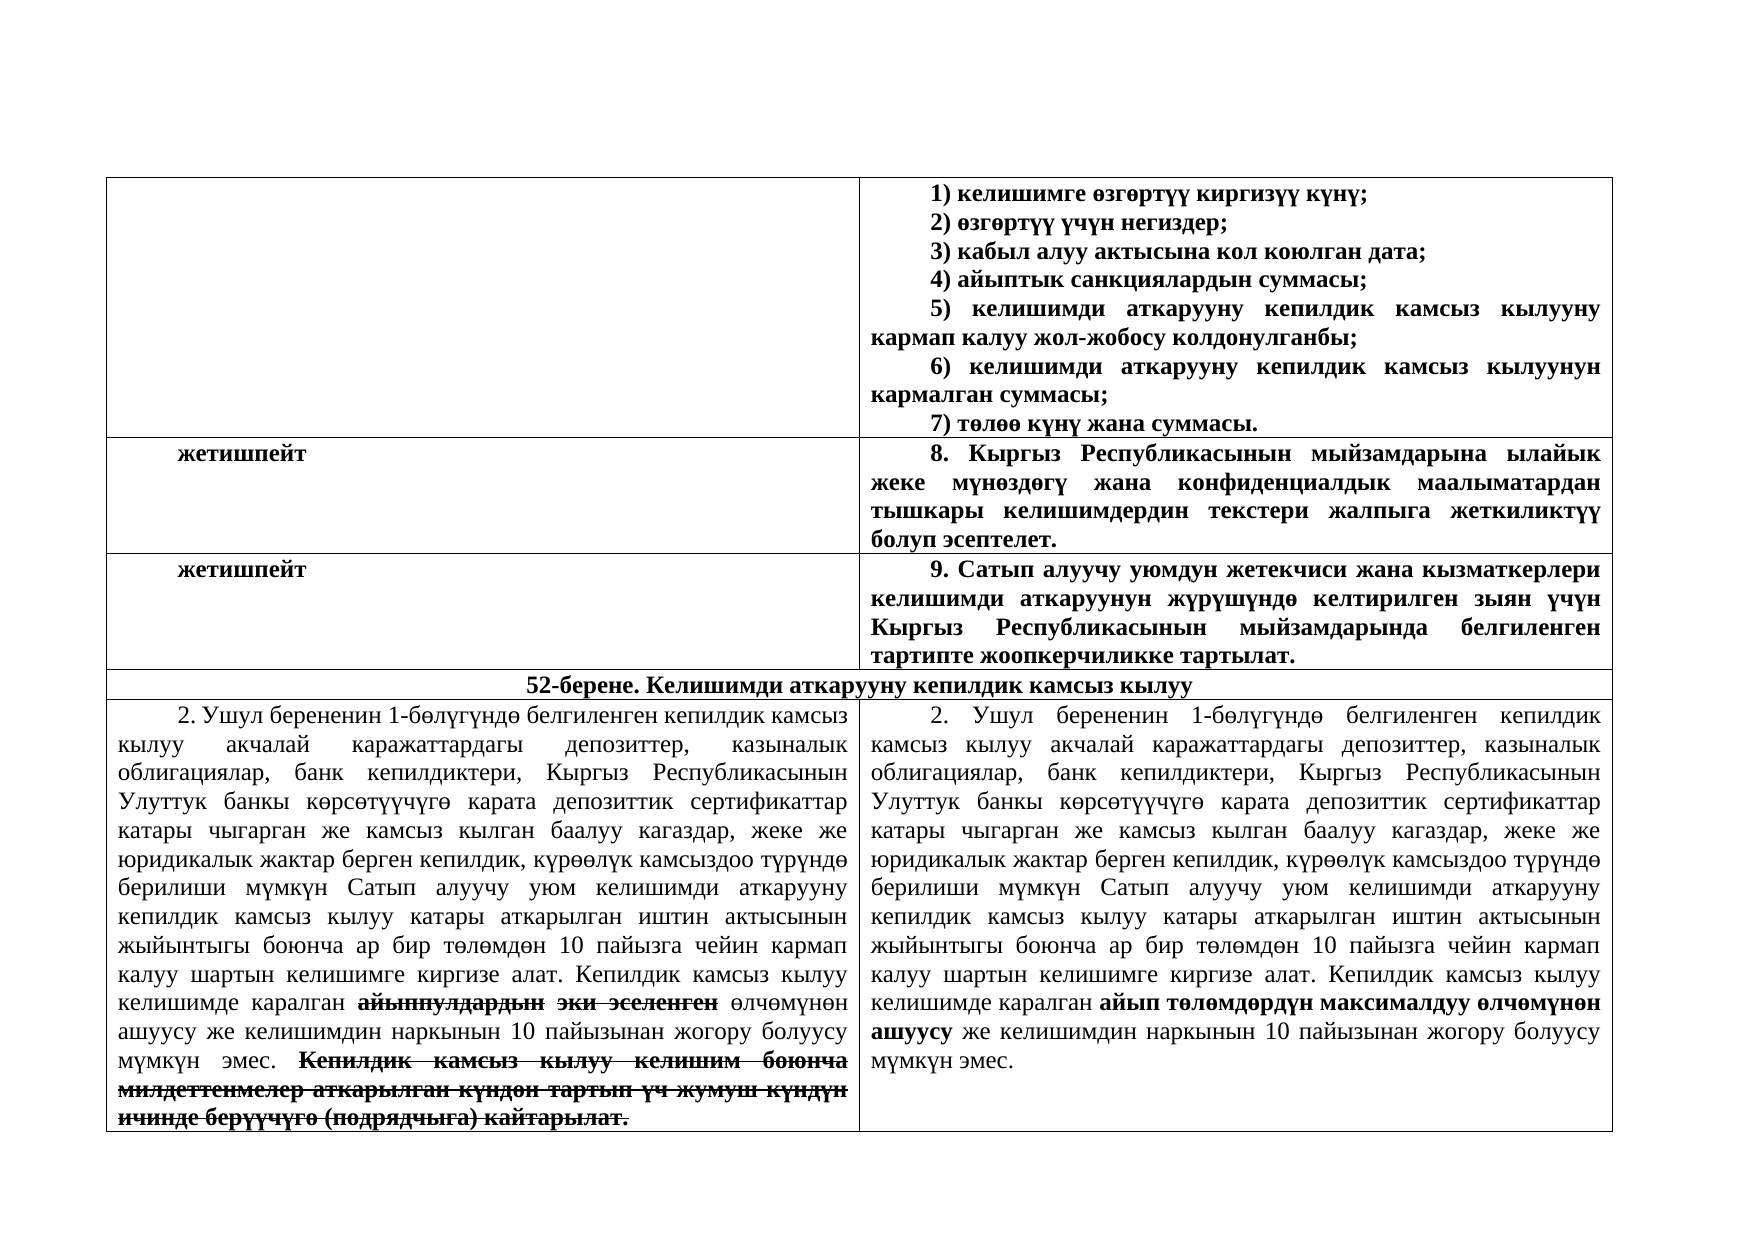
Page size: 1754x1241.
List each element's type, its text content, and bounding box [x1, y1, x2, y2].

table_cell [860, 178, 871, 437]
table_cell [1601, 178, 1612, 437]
table_cell 8. Кыргыз Республикасынын мыйзамдарына ылайык жеке мүнөздөгү жана конфиденциалдык маалыматардан тышкары келишимдердин текстери жалпыга жеткиликтүү болуп эсептелет. [860, 438, 1612, 553]
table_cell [107, 178, 859, 437]
table_cell жетишпейт [107, 554, 859, 669]
table_cell 9. Сатып алуучу уюмдун жетекчиси жана кызматкерлери келишимди аткаруунун жүрүшүндө келтирилген зыян үчүн Кыргыз Республикасынын мыйзамдарында белгиленген тартипте жоопкерчиликке тартылат. [860, 554, 1612, 669]
table_cell 2. Ушул берененин 1-бөлүгүндө белгиленген кепилдик камсыз кылуу акчалай каражаттардагы депозиттер, казыналык облигациялар, банк кепилдиктери, Кыргыз Республикасынын Улуттук банкы көрсөтүүчүгө карата депозиттик сертификаттар катары чыгарган же камсыз кылган баалуу кагаздар, жеке же юридикалык жактар берген кепилдик, күрөөлүк камсыздоо түрүндө берилиши мүмкүн Сатып алуучу уюм келишимди аткарууну кепилдик камсыз кылуу катары аткарылган иштин актысынын жыйынтыгы боюнча ар бир төлөмдөн 10 пайызга чейин кармап калуу шартын келишимге киргизе алат. Кепилдик камсыз кылуу келишимде каралган айып төлөмдөрдүн максималдуу өлчөмүнөн ашуусу же келишимдин наркынын 10 пайызынан жогору болуусу мүмкүн эмес. [860, 700, 1612, 1131]
table_cell 52-берене. Келишимди аткарууну кепилдик камсыз кылуу [107, 670, 1612, 699]
table_cell 2. Ушул берененин 1-бөлүгүндө белгиленген кепилдик камсыз кылуу акчалай каражаттардагы депозиттер, казыналык облигациялар, банк кепилдиктери, Кыргыз Республикасынын Улуттук банкы көрсөтүүчүгө карата депозиттик сертификаттар катары чыгарган же камсыз кылган баалуу кагаздар, жеке же юридикалык жактар берген кепилдик, күрөөлүк камсыздоо түрүндө берилиши мүмкүн Сатып алуучу уюм келишимди аткарууну кепилдик камсыз кылуу катары аткарылган иштин актысынын жыйынтыгы боюнча ар бир төлөмдөн 10 пайызга чейин кармап калуу шартын келишимге киргизе алат. Кепилдик камсыз кылуу келишимде каралган айыппулдардын эки эселенген өлчөмүнөн ашуусу же келишимдин наркынын 10 пайызынан жогору болуусу мүмкүн эмес. Кепилдик камсыз кылуу келишим боюнча милдеттенмелер аткарылган күндөн тартып үч жумуш күндүн ичинде берүүчүгө (подрядчыга) кайтарылат. [107, 700, 859, 1131]
table_cell жетишпейт [107, 438, 859, 553]
